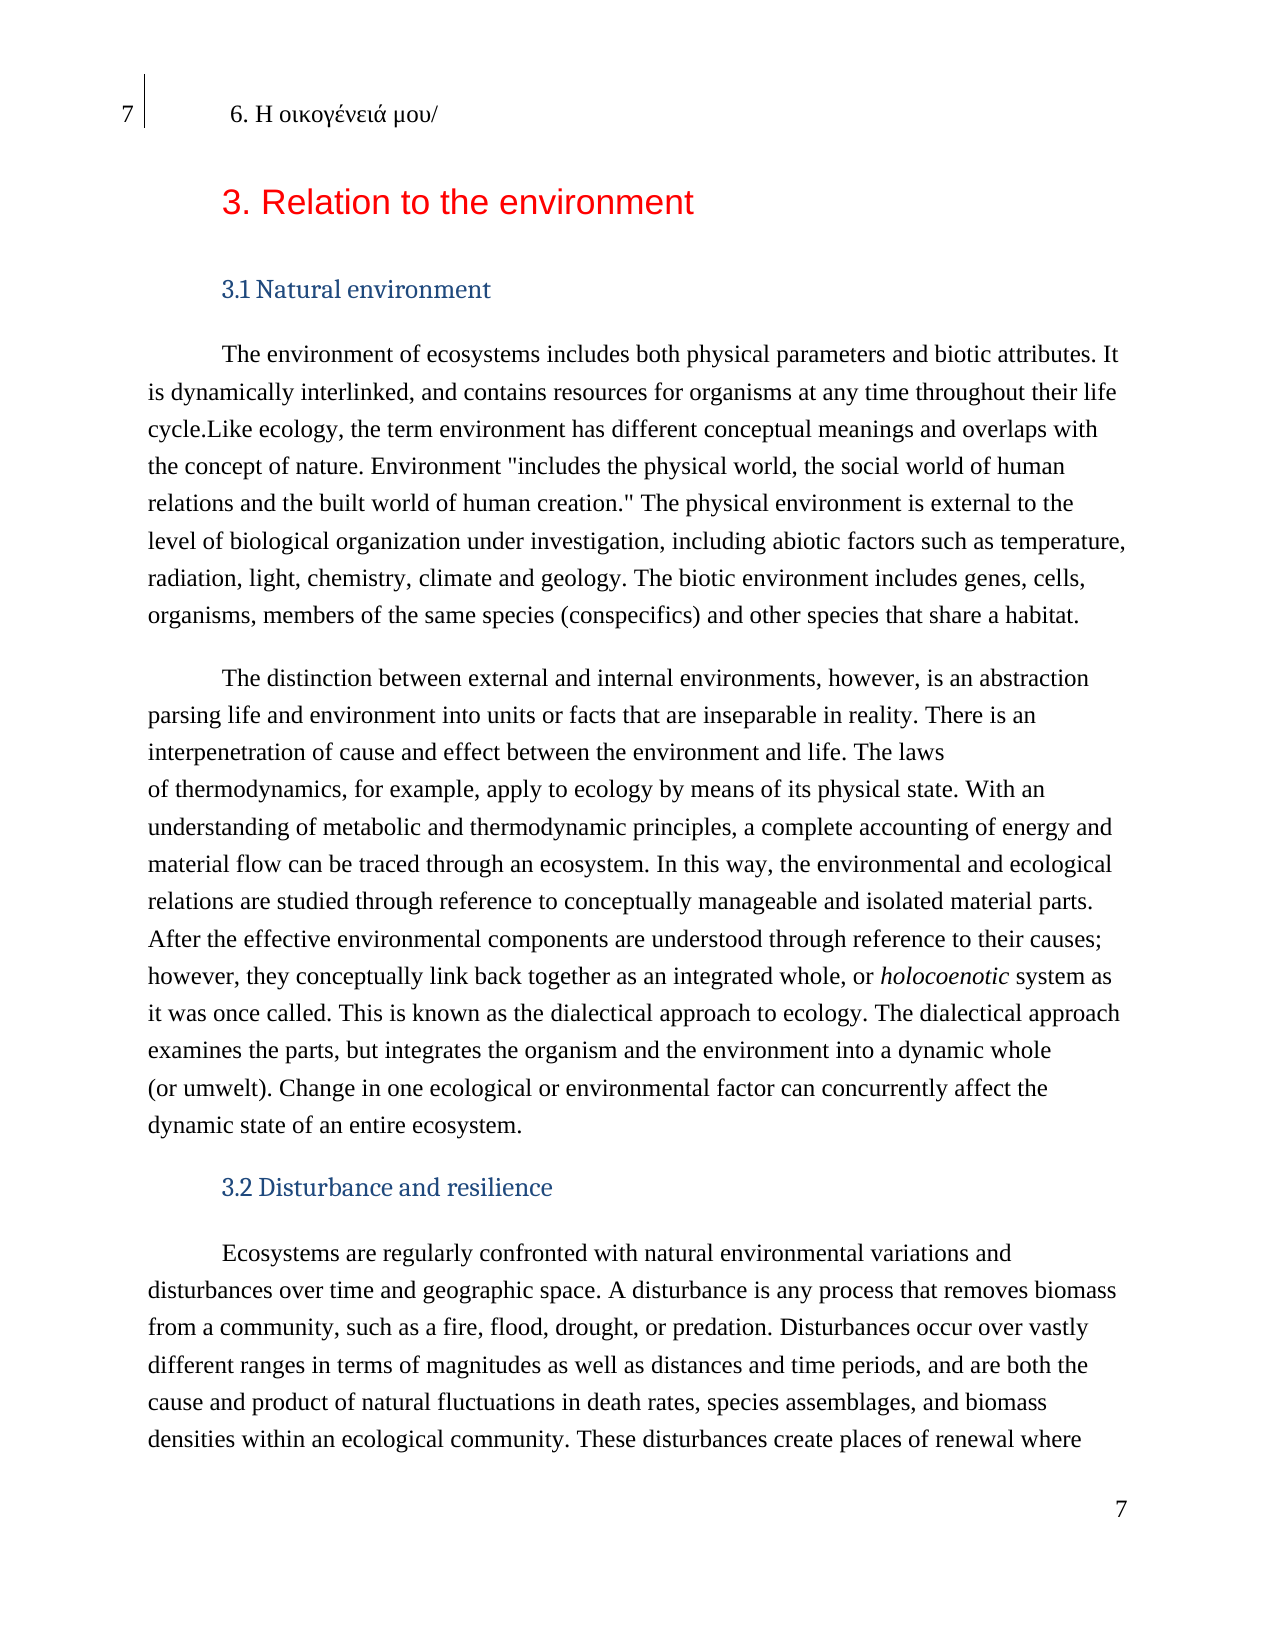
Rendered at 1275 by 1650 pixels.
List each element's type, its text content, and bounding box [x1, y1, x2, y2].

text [148, 1238, 1127, 1453]
text The environment of ecosystems includes both physical parameters and biotic attributes. It is dynamically interlinked, and contains resources for organisms at any time throughout their life cycle.Like ecology, the term environment has different conceptual meanings and overlaps with the concept of nature. Environment "includes the physical world, the social world of human relations and the built world of human creation." The physical environment is external to the level of biological organization under investigation, including abiotic factors such as temperature, radiation, light, chemistry, climate and geology. The biotic environment includes genes, cells, organisms, members of the same species (conspecifics) and other species that share a habitat. [148, 339, 1127, 629]
text The distinction between external and internal environments, however, is an abstraction parsing life and environment into units or facts that are inseparable in reality. There is an interpenetration of cause and effect between the environment and life. The laws of thermodynamics, for example, apply to ecology by means of its physical state. With an understanding of metabolic and thermodynamic principles, a complete accounting of energy and material flow can be traced through an ecosystem. In this way, the environmental and ecological relations are studied through reference to conceptually manageable and isolated material parts. After the effective environmental components are understood through reference to their causes; however, they conceptually link back together as an integrated whole, or holocoenotic system as it was once called. This is known as the dialectical approach to ecology. The dialectical approach examines the parts, but integrates the organism and the environment into a dynamic whole (or umwelt). Change in one ecological or environmental factor can concurrently affect the dynamic state of an entire ecosystem. [148, 663, 1127, 1139]
subtitle 3.1 Natural environment [148, 274, 1127, 305]
subtitle 3. Relation to the environment [148, 181, 1127, 222]
subtitle 3.2 Disturbance and resilience [148, 1172, 1127, 1203]
